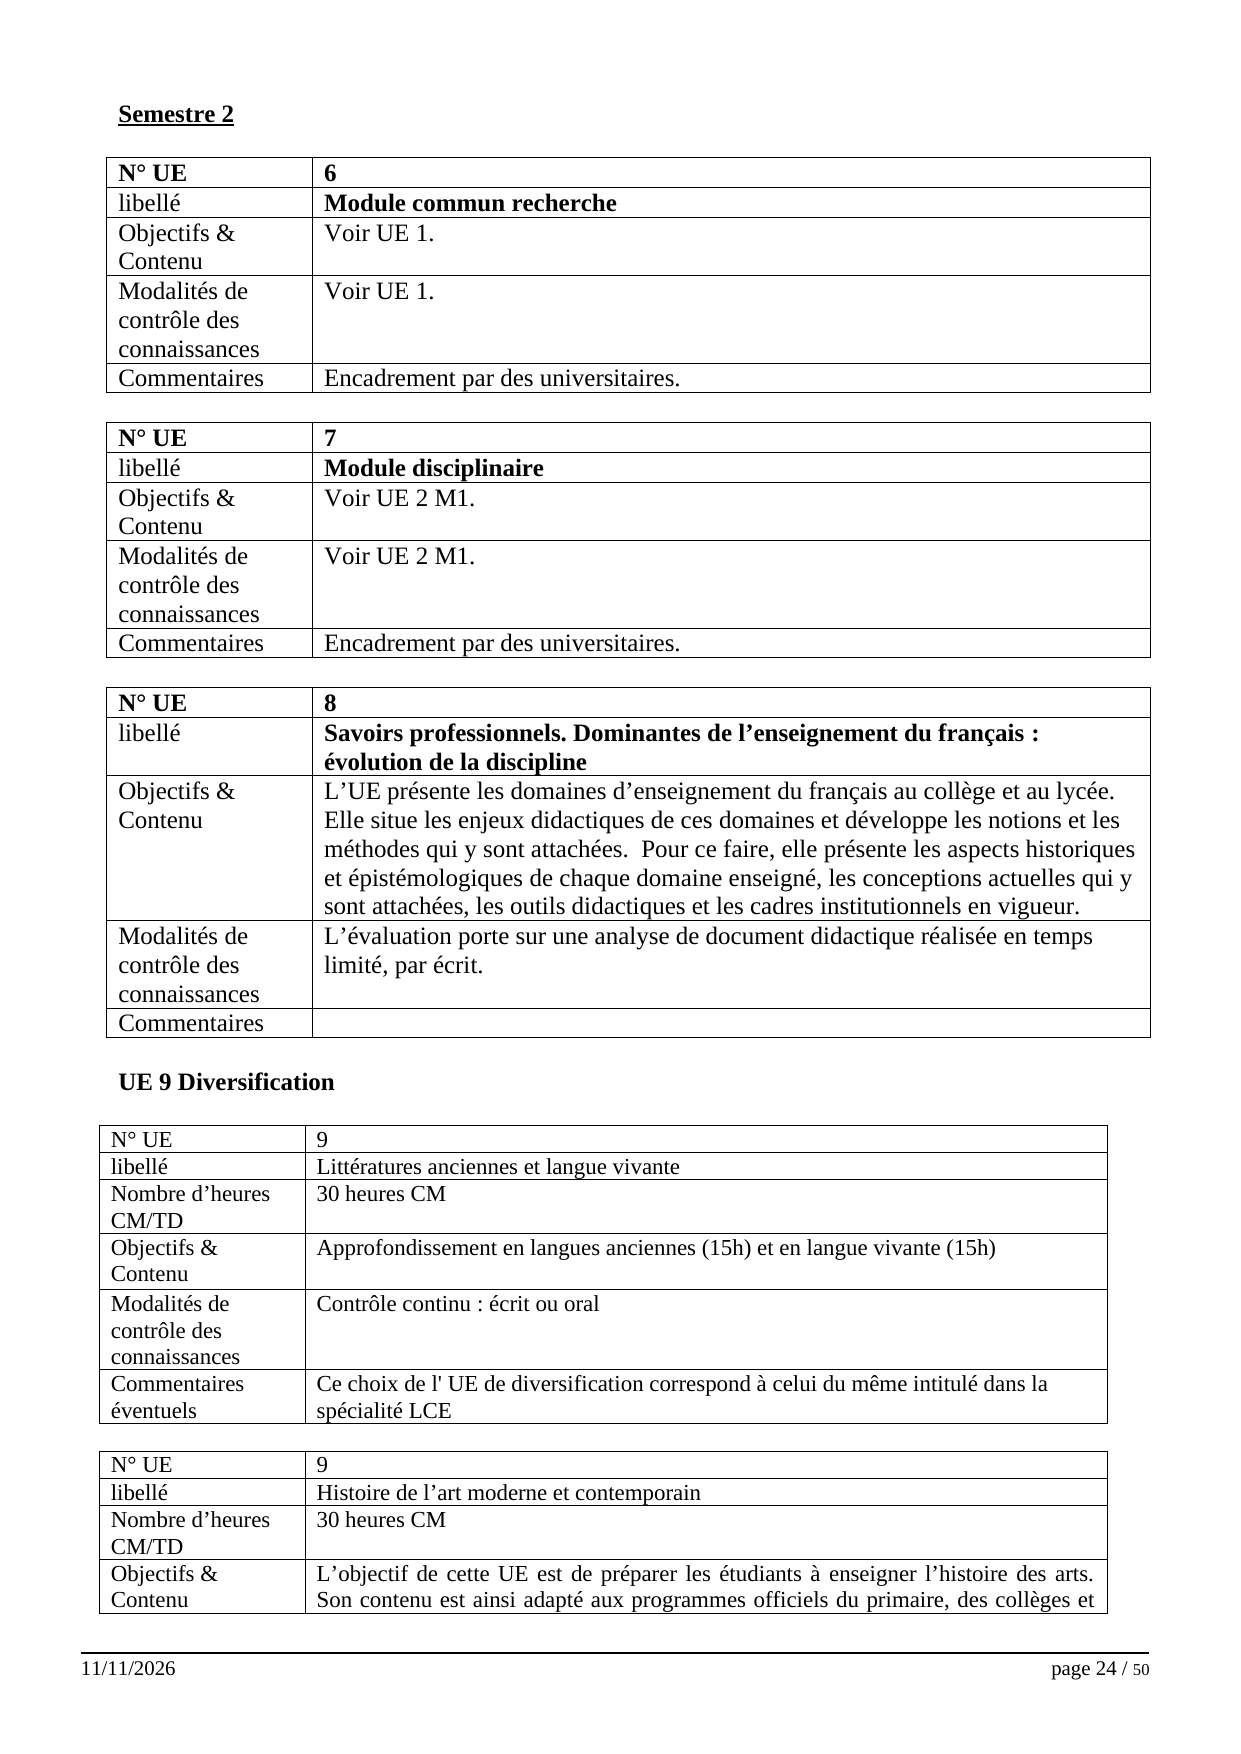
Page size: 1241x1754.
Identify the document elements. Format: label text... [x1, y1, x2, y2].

table_cell libellé [107, 453, 312, 482]
table_header 8 [313, 688, 1150, 717]
table_cell Objectifs & Contenu [100, 1234, 305, 1289]
table_cell Commentaires éventuels [100, 1370, 305, 1423]
table_cell Module commun recherche [313, 188, 1150, 217]
table_cell Objectifs & Contenu [107, 776, 312, 920]
table_cell Modalités de contrôle des connaissances [107, 921, 312, 1007]
table_cell Commentaires [107, 1009, 312, 1037]
table_cell Objectifs & Contenu [107, 218, 312, 275]
table_header N° UE [107, 688, 312, 717]
table_cell Littératures anciennes et langue vivante [306, 1153, 1107, 1179]
table_cell Encadrement par des universitaires. [313, 629, 1150, 657]
table_cell Voir UE 1. [313, 276, 1150, 362]
text UE 9 Diversification [118, 1067, 1122, 1096]
table_header N° UE [100, 1452, 305, 1478]
table_cell L’évaluation porte sur une analyse de document didactique réalisée en temps limité, par écrit. [313, 921, 1150, 1007]
table_cell Objectifs & Contenu [107, 483, 312, 540]
table_cell Modalités de contrôle des connaissances [107, 541, 312, 627]
table_cell [313, 1009, 1150, 1037]
table_cell Encadrement par des universitaires. [313, 364, 1150, 392]
table_cell Histoire de l’art moderne et contemporain [306, 1479, 1107, 1505]
table_header N° UE [100, 1126, 305, 1152]
table_cell Module disciplinaire [313, 453, 1150, 482]
table_header N° UE [107, 158, 312, 187]
table_cell libellé [107, 718, 312, 775]
table_header N° UE [107, 423, 312, 452]
text Semestre 2 [118, 99, 1122, 128]
table_cell Voir UE 2 M1. [313, 483, 1150, 540]
table_cell Savoirs professionnels. Dominantes de l’enseignement du français : évolution de la discipline [313, 718, 1150, 775]
table_cell Voir UE 1. [313, 218, 1150, 275]
table_cell 30 heures CM [306, 1506, 1107, 1559]
table_header 7 [313, 423, 1150, 452]
table_cell Objectifs & Contenu [100, 1560, 305, 1613]
table_cell Modalités de contrôle des connaissances [100, 1290, 305, 1369]
table_cell Modalités de contrôle des connaissances [107, 276, 312, 362]
table_cell Commentaires [107, 364, 312, 392]
table_cell Ce choix de l' UE de diversification correspond à celui du même intitulé dans la spécialité LCE [306, 1370, 1107, 1423]
table_header 6 [313, 158, 1150, 187]
table_cell libellé [100, 1479, 305, 1505]
table_cell 30 heures CM [306, 1180, 1107, 1233]
table_cell Voir UE 2 M1. [313, 541, 1150, 627]
table_header 9 [306, 1452, 1107, 1478]
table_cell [306, 1560, 1107, 1613]
table_cell Commentaires [107, 629, 312, 657]
table_cell libellé [107, 188, 312, 217]
table_cell Approfondissement en langues anciennes (15h) et en langue vivante (15h) [306, 1234, 1107, 1289]
table_cell Nombre d’heures CM/TD [100, 1506, 305, 1559]
table_cell L’UE présente les domaines d’enseignement du français au collège et au lycée. Elle situe les enjeux didactiques de ces domaines et développe les notions et les méthodes qui y sont attachées. Pour ce faire, elle présente les aspects historiques et épistémologiques de chaque domaine enseigné, les conceptions actuelles qui y sont attachées, les outils didactiques et les cadres institutionnels en vigueur. [313, 776, 1150, 920]
table_cell libellé [100, 1153, 305, 1179]
table_cell Nombre d’heures CM/TD [100, 1180, 305, 1233]
table_header 9 [306, 1126, 1107, 1152]
table_cell Contrôle continu : écrit ou oral [306, 1290, 1107, 1369]
